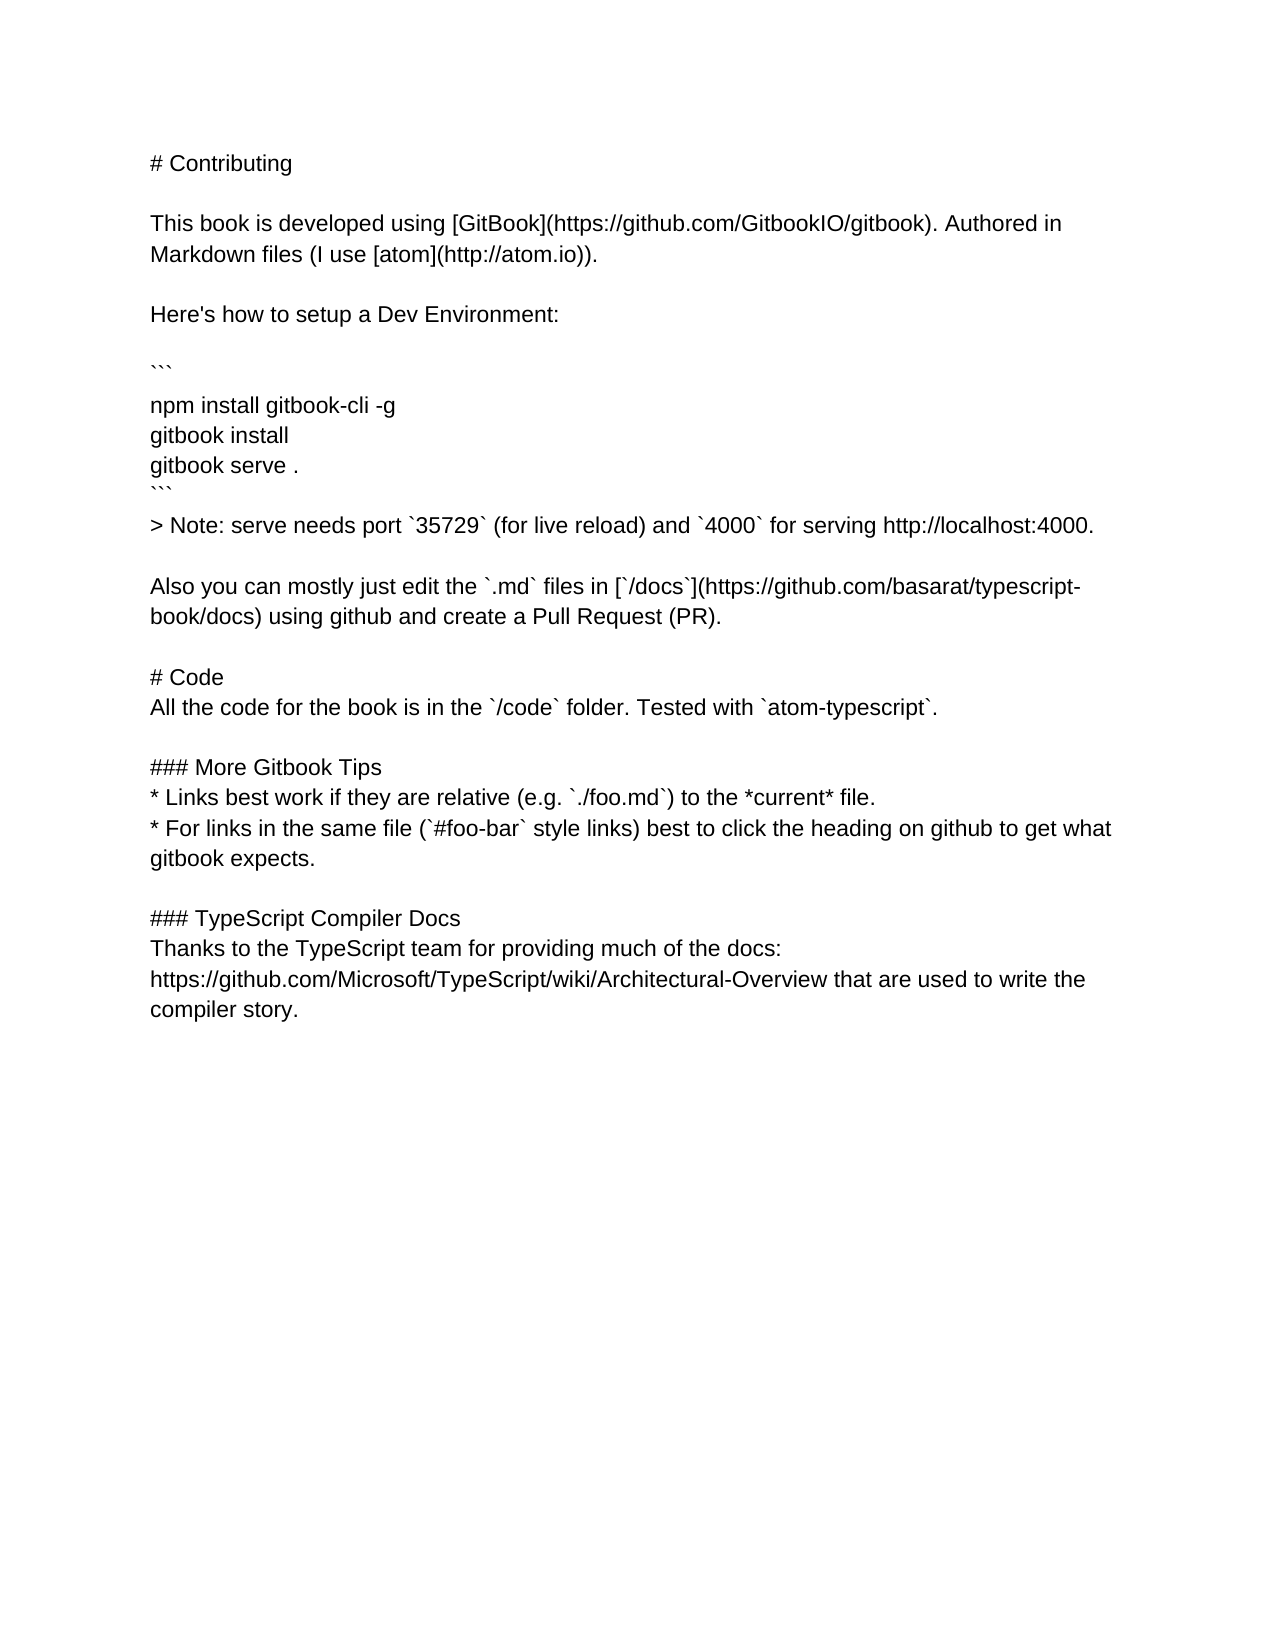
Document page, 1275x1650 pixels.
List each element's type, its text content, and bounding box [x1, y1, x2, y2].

text ### TypeScript Compiler Docs [150, 905, 1125, 932]
text npm install gitbook-cli -g [150, 392, 1125, 418]
text Here's how to setup a Dev Environment: [150, 301, 1125, 327]
text This book is developed using [GitBook](https://github.com/GitbookIO/gitbook). Authored in Markdown files (I use [atom](http://atom.io)). [150, 210, 1125, 267]
text # Code [150, 663, 1125, 690]
text All the code for the book is in the `/code` folder. Tested with `atom-typescript`. [150, 694, 1125, 720]
text * For links in the same file (`#foo-bar` style links) best to click the heading on github to get what gitbook expects. [150, 814, 1125, 871]
text Thanks to the TypeScript team for providing much of the docs: https://github.com/Microsoft/TypeScript/wiki/Architectural-Overview that are used to write the compiler story. [150, 935, 1125, 1022]
text Also you can mostly just edit the `.md` files in [`/docs`](https://github.com/basarat/typescript-book/docs) using github and create a Pull Request (PR). [150, 573, 1125, 629]
text # Contributing [150, 150, 1125, 176]
text ``` [150, 361, 1125, 388]
text gitbook serve . [150, 452, 1125, 478]
text ### More Gitbook Tips [150, 754, 1125, 781]
text > Note: serve needs port `35729` (for live reload) and `4000` for serving http://localhost:4000. [150, 512, 1125, 539]
text gitbook install [150, 422, 1125, 448]
text * Links best work if they are relative (e.g. `./foo.md`) to the *current* file. [150, 784, 1125, 811]
text ``` [150, 482, 1125, 509]
